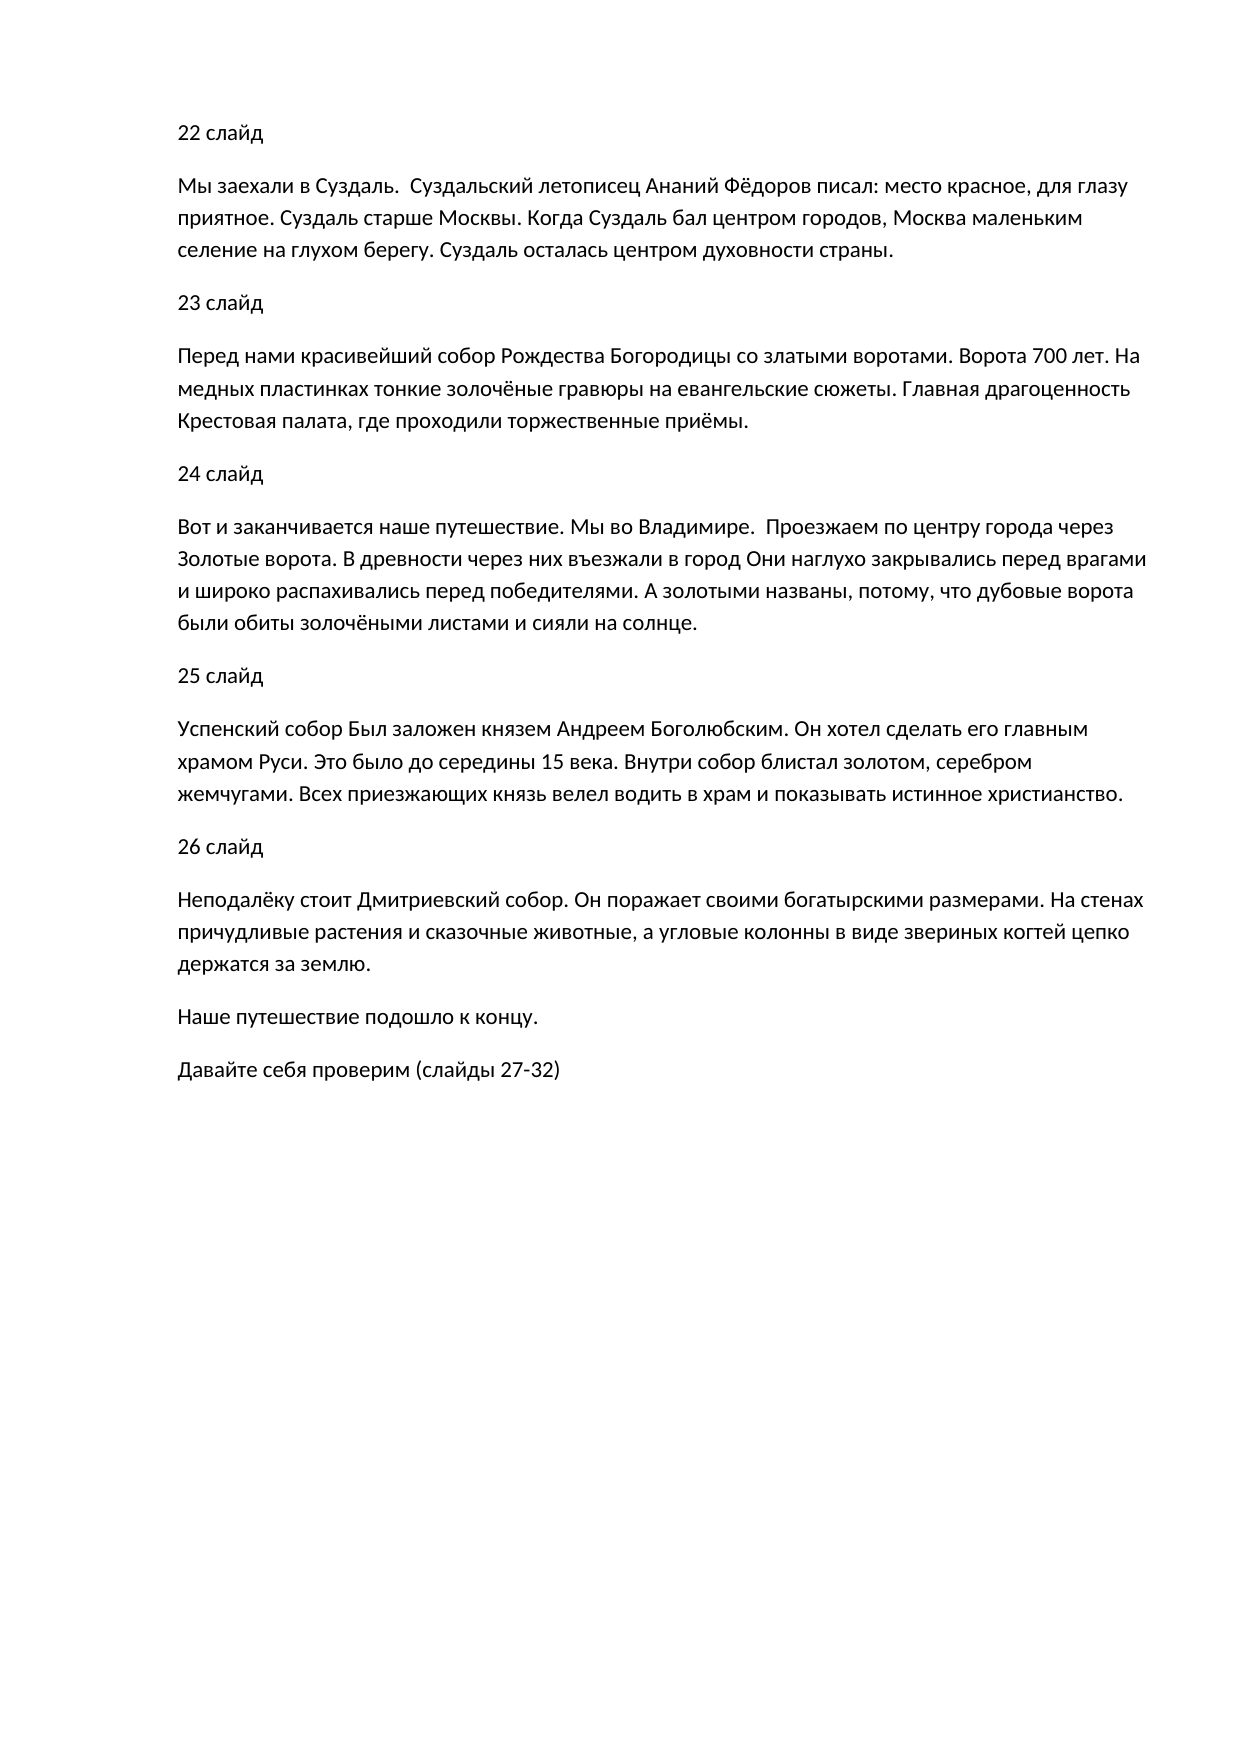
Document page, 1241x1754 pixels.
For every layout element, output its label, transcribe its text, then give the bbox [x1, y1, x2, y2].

text Успенский собор Был заложен князем Андреем Боголюбским. Он хотел сделать его главным храмом Руси. Это было до середины 15 века. Внутри собор блистал золотом, серебром жемчугами. Всех приезжающих князь велел водить в храм и показывать истинное христианство. [177, 714, 1152, 807]
text Давайте себя проверим (слайды 27-32) [177, 1055, 1152, 1083]
text 25 слайд [177, 662, 1152, 689]
text Мы заехали в Суздаль. Суздальский летописец Ананий Фёдоров писал: место красное, для глазу приятное. Суздаль старше Москвы. Когда Суздаль бал центром городов, Москва маленьким селение на глухом берегу. Суздаль осталась центром духовности страны. [177, 171, 1152, 263]
text 26 слайд [177, 832, 1152, 860]
text Неподалёку стоит Дмитриевский собор. Он поражает своими богатырскими размерами. На стенах причудливые растения и сказочные животные, а угловые колонны в виде звериных когтей цепко держатся за землю. [177, 885, 1152, 977]
text 22 слайд [177, 118, 1152, 146]
text 24 слайд [177, 459, 1152, 487]
text Перед нами красивейший собор Рождества Богородицы со златыми воротами. Ворота 700 лет. На медных пластинках тонкие золочёные гравюры на евангельские сюжеты. Главная драгоценность Крестовая палата, где проходили торжественные приёмы. [177, 342, 1152, 434]
text 23 слайд [177, 288, 1152, 317]
text Вот и заканчивается наше путешествие. Мы во Владимире. Проезжаем по центру города через Золотые ворота. В древности через них въезжали в город Они наглухо закрывались перед врагами и широко распахивались перед победителями. А золотыми названы, потому, что дубовые ворота были обиты золочёными листами и сияли на солнце. [177, 512, 1152, 637]
text Наше путешествие подошло к концу. [177, 1002, 1152, 1030]
